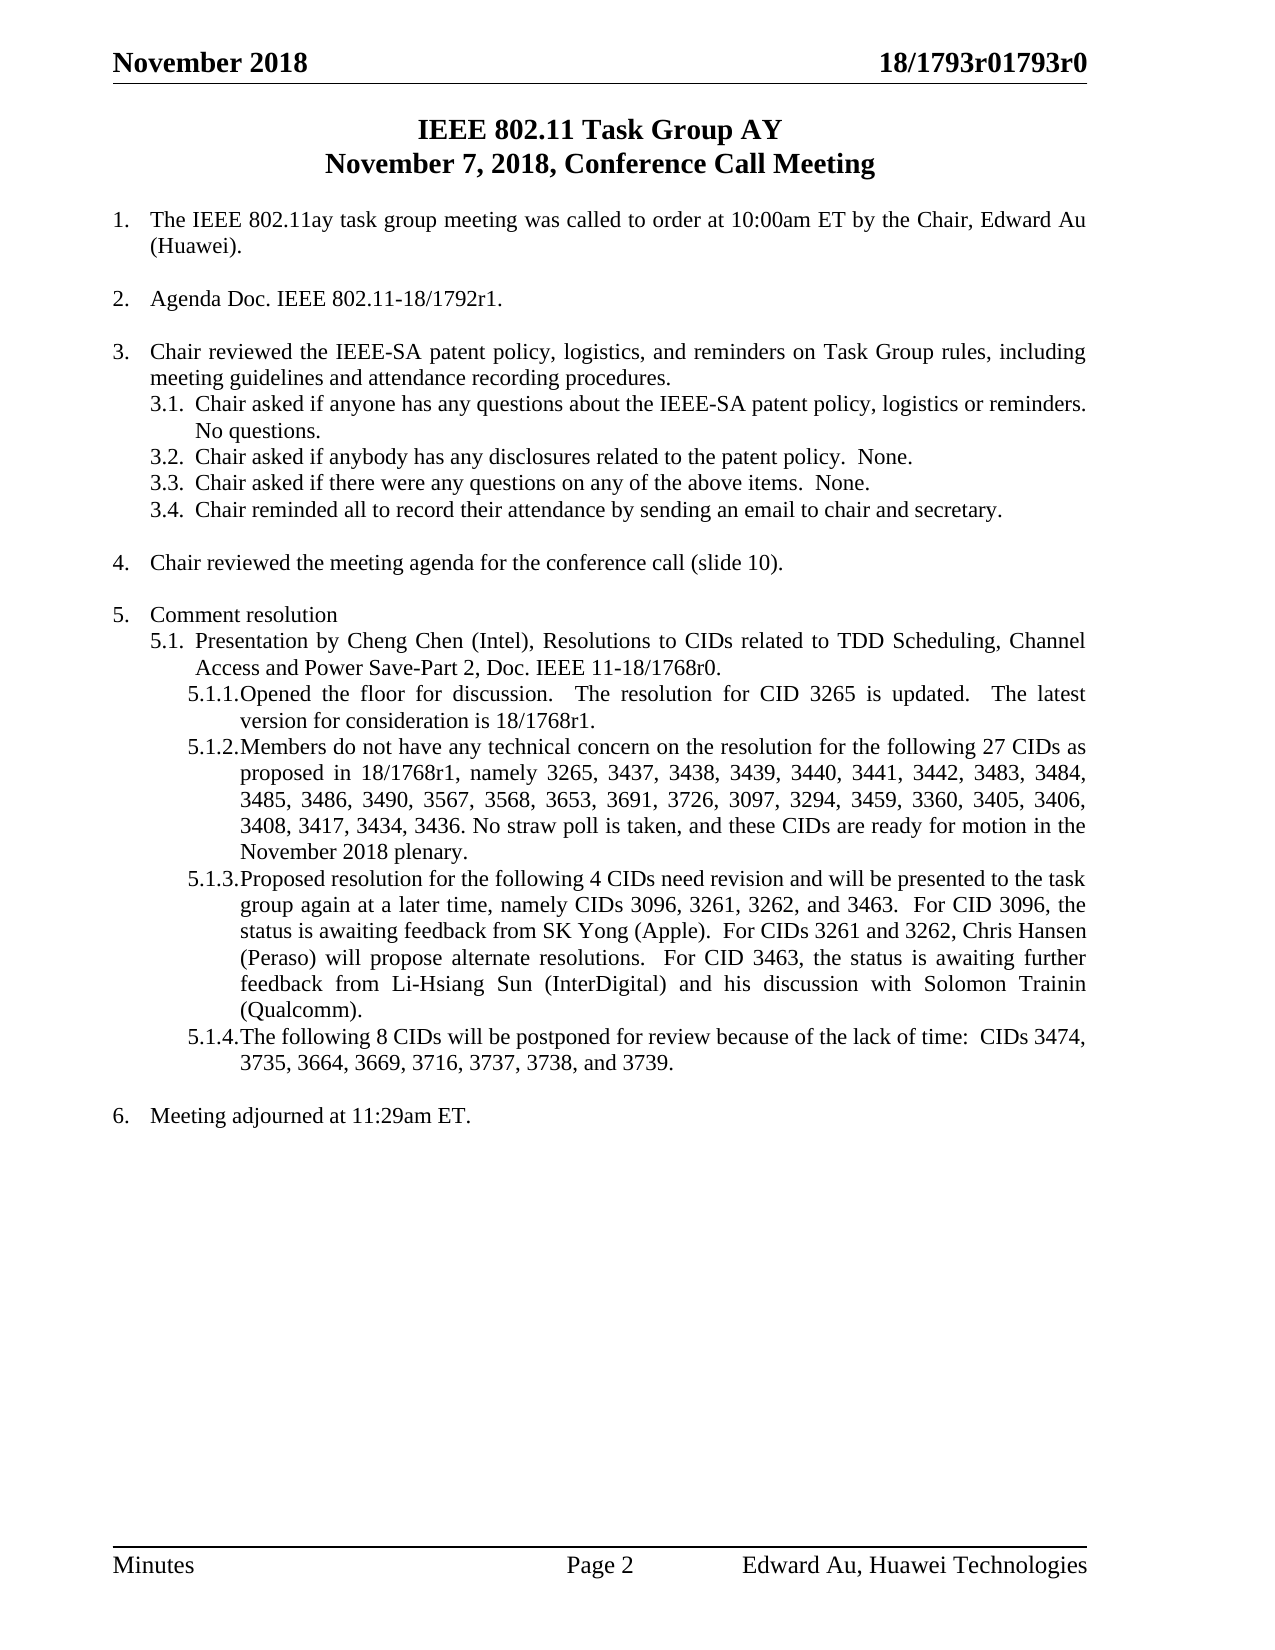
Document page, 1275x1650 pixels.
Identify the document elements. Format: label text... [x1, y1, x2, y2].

list Meeting adjourned at 11:29am ET. [112, 1102, 1087, 1128]
list Opened the floor for discussion. The resolution for CID 3265 is updated. The latest version for consideration is 18/1768r1. [187, 680, 1087, 733]
list The IEEE 802.11ay task group meeting was called to order at 10:00am ET by the Chair, Edward Au (Huawei). [112, 206, 1087, 259]
text IEEE 802.11 Task Group AY [112, 112, 1087, 146]
list Presentation by Cheng Chen (Intel), Resolutions to CIDs related to TDD Scheduling, Channel Access and Power Save-Part 2, Doc. IEEE 11-18/1768r0. [150, 628, 1087, 680]
list Agenda Doc. IEEE 802.11-18/1792r1. [112, 285, 1087, 311]
list Proposed resolution for the following 4 CIDs need revision and will be presented to the task group again at a later time, namely CIDs 3096, 3261, 3262, and 3463. For CID 3096, the status is awaiting feedback from SK Yong (Apple). For CIDs 3261 and 3262, Chris Hansen (Peraso) will propose alternate resolutions. For CID 3463, the status is awaiting further feedback from Li-Hsiang Sun (InterDigital) and his discussion with Solomon Trainin (Qualcomm). [187, 865, 1087, 1023]
list Chair reminded all to record their attendance by sending an email to chair and secretary. [150, 496, 1087, 522]
list Chair asked if there were any questions on any of the above items. None. [150, 469, 1087, 496]
list Comment resolution [112, 601, 1087, 628]
list Chair reviewed the meeting agenda for the conference call (slide 10). [112, 548, 1087, 575]
text November 7, 2018, Conference Call Meeting [112, 146, 1087, 179]
list Chair reviewed the IEEE-SA patent policy, logistics, and reminders on Task Group rules, including meeting guidelines and attendance recording procedures. [112, 338, 1087, 390]
list Members do not have any technical concern on the resolution for the following 27 CIDs as proposed in 18/1768r1, namely 3265, 3437, 3438, 3439, 3440, 3441, 3442, 3483, 3484, 3485, 3486, 3490, 3567, 3568, 3653, 3691, 3726, 3097, 3294, 3459, 3360, 3405, 3406, 3408, 3417, 3434, 3436. No straw poll is taken, and these CIDs are ready for motion in the November 2018 plenary. [187, 733, 1087, 865]
list Chair asked if anybody has any disclosures related to the patent policy. None. [150, 443, 1087, 469]
list The following 8 CIDs will be postponed for review because of the lack of time: CIDs 3474, 3735, 3664, 3669, 3716, 3737, 3738, and 3739. [187, 1023, 1087, 1076]
list Chair asked if anyone has any questions about the IEEE-SA patent policy, logistics or reminders. No questions. [150, 390, 1087, 443]
